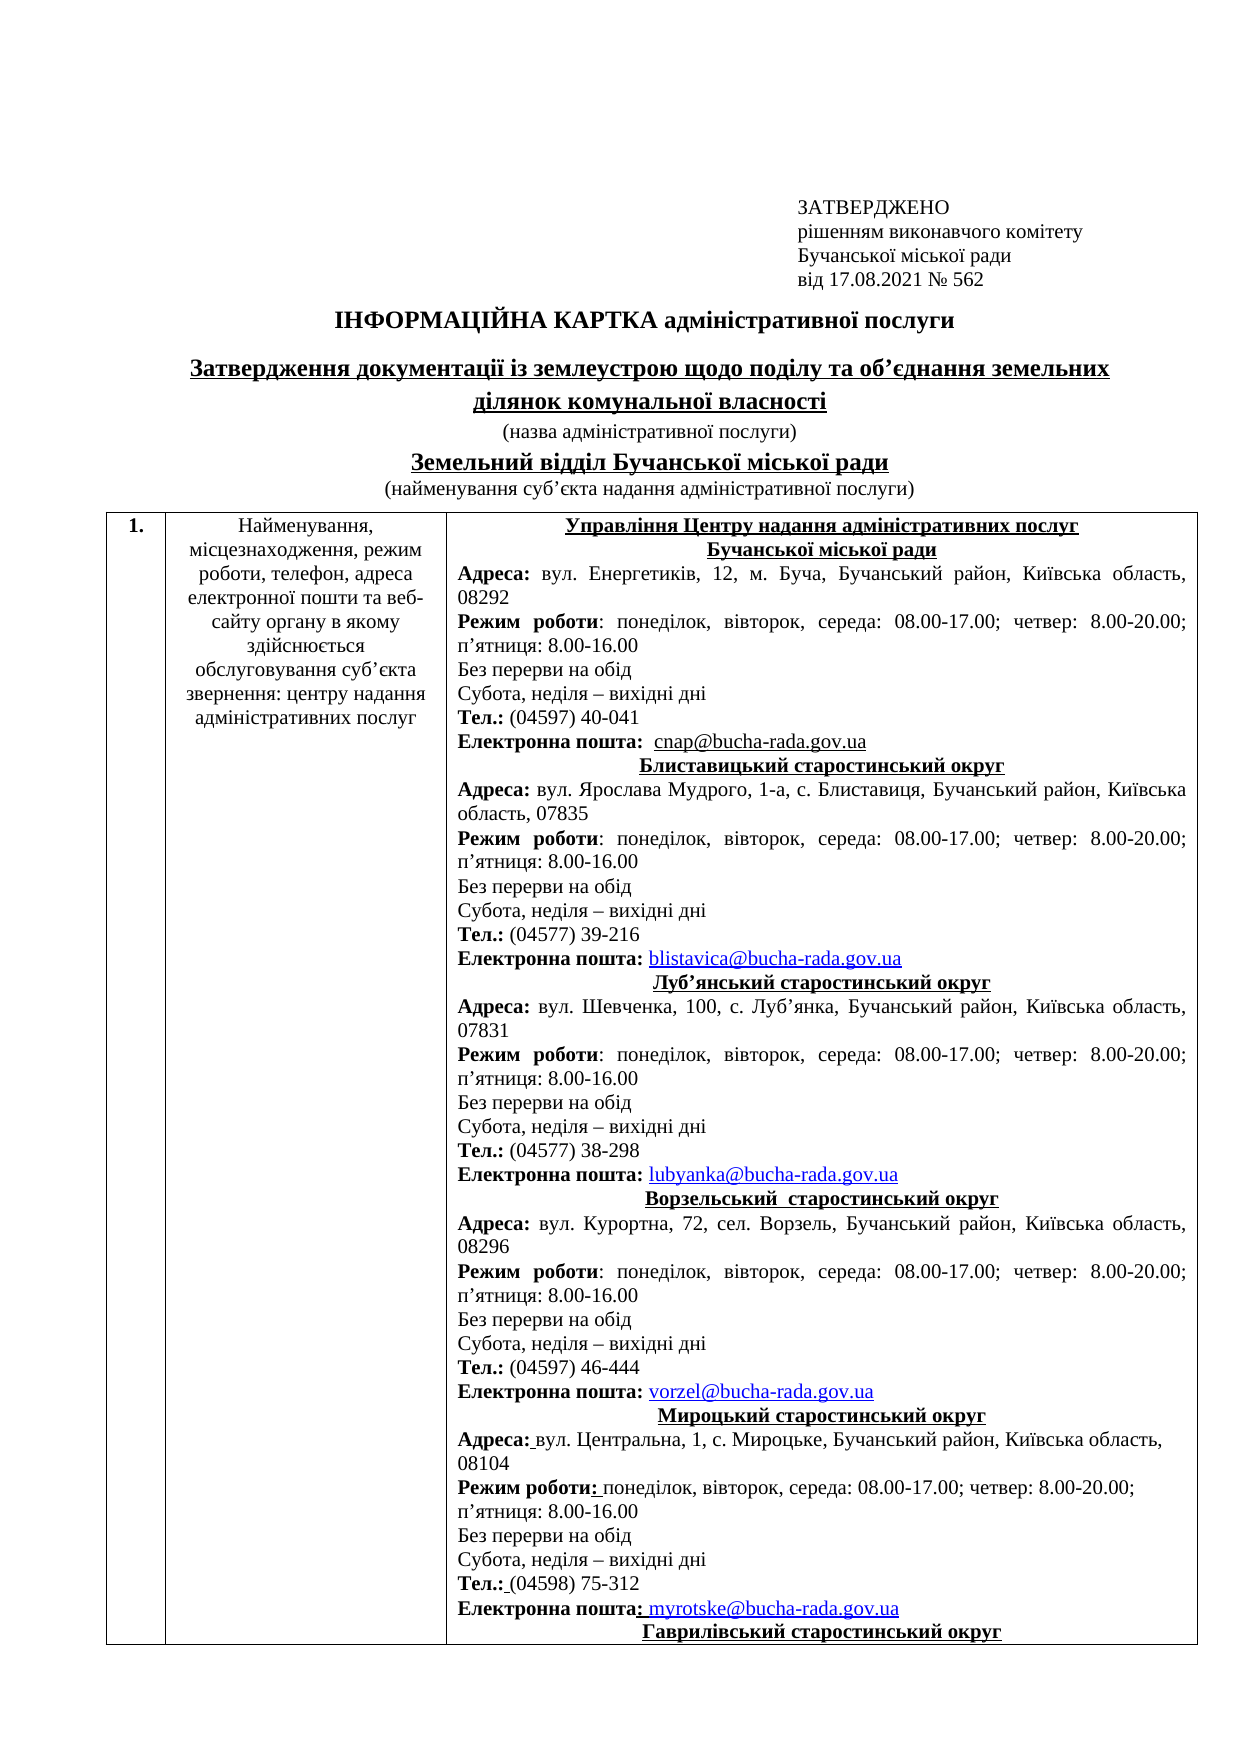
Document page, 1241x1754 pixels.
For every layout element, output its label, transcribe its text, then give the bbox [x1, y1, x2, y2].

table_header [166, 513, 446, 1643]
text ЗАТВЕРДЖЕНО [797, 194, 1181, 219]
table_header 1. [107, 513, 165, 1643]
text рішенням виконавчого комітету [797, 219, 1181, 243]
text Бучанської міської ради [797, 243, 1181, 267]
text (назва адміністративної послуги) [148, 419, 1152, 443]
text ІНФОРМАЦІЙНА КАРТКА адміністративної послуги [325, 305, 964, 334]
text Земельний відділ Бучанської міської ради [148, 447, 1152, 476]
text (найменування суб’єкта надання адміністративної послуги) [148, 476, 1152, 499]
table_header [447, 513, 1197, 1643]
text від 17.08.2021 № 562 8 [797, 267, 1078, 291]
text Затвердження документації із землеустрою щодо поділу та об’єднання земельних ділянок комунальної власності [148, 353, 1152, 415]
